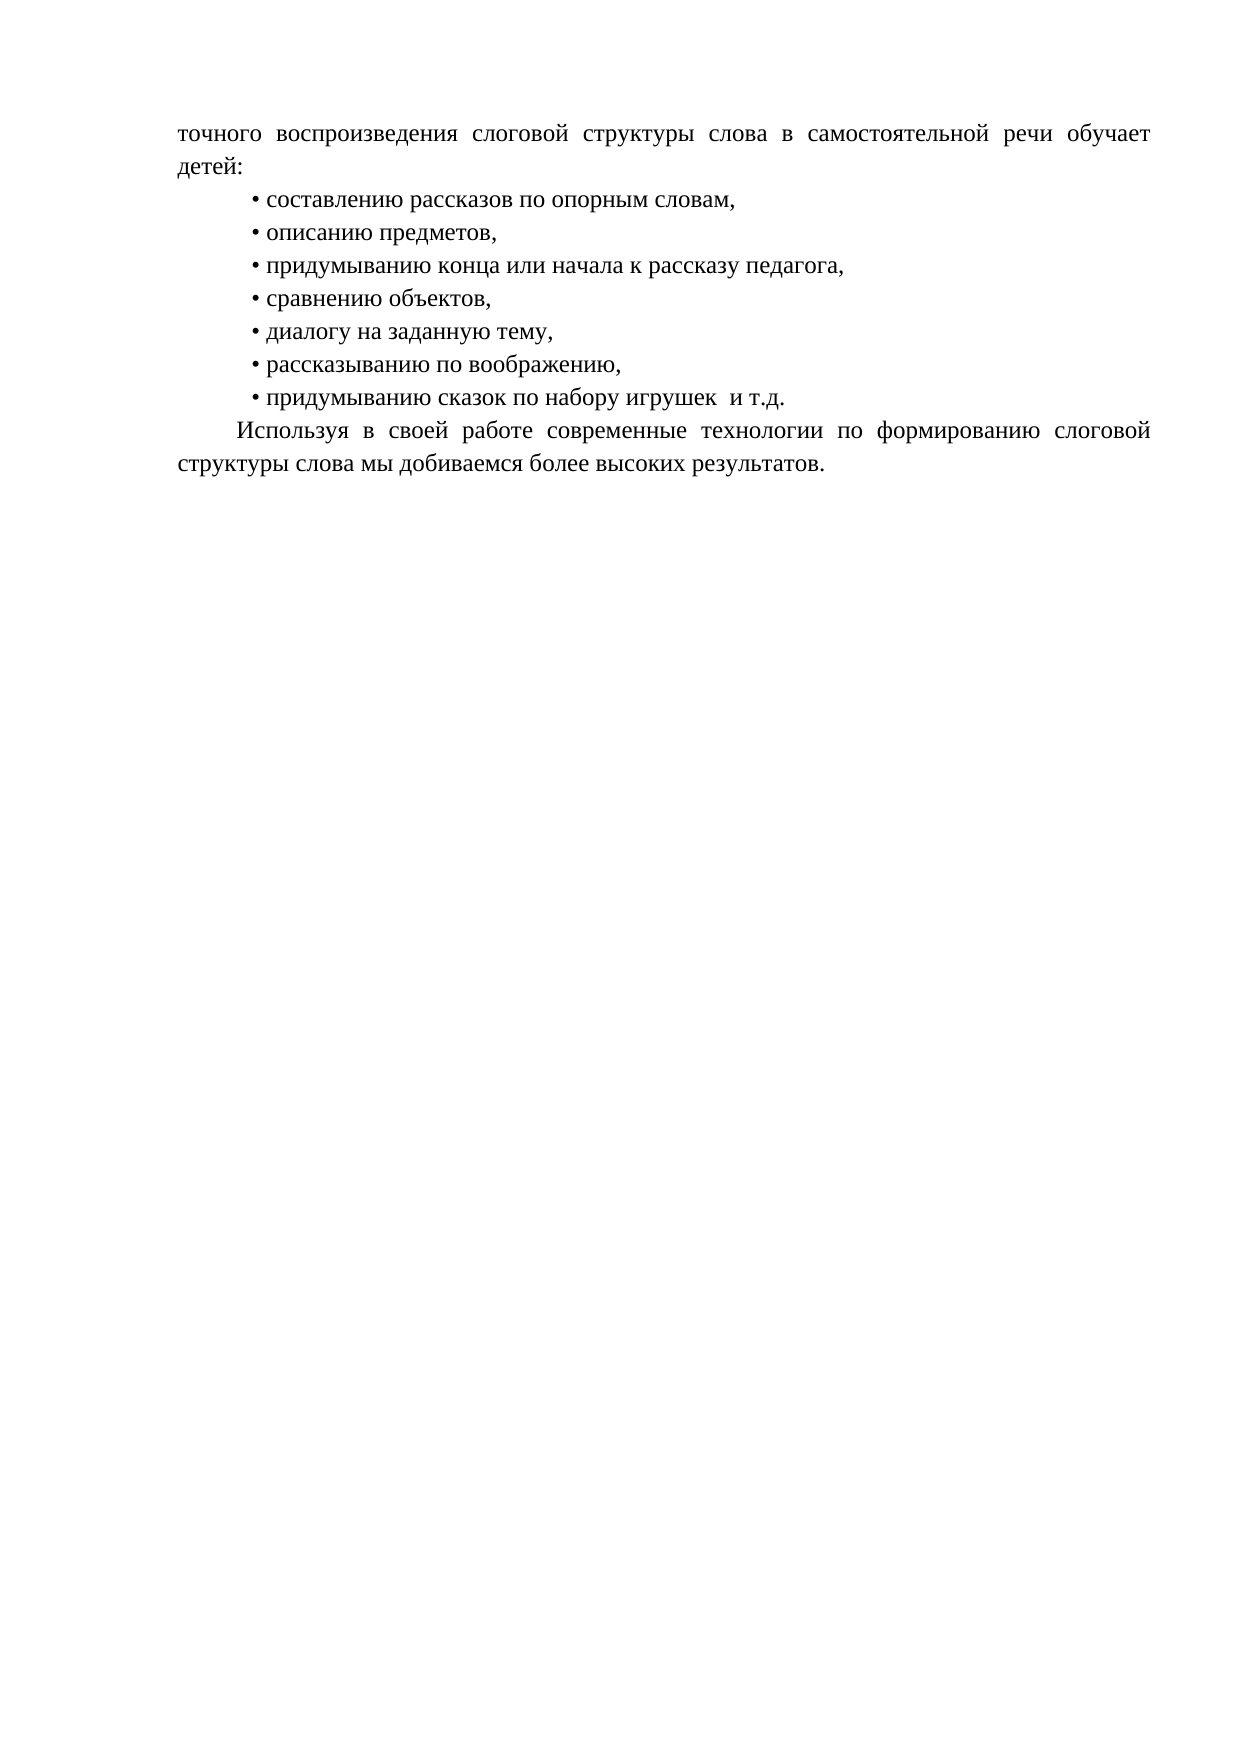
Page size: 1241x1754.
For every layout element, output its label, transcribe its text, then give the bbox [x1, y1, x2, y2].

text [177, 118, 1152, 180]
text • рассказыванию по воображению, [177, 349, 1152, 378]
text • диалогу на заданную тему, [177, 316, 1152, 345]
text • придумыванию сказок по набору игрушек и т.д. [177, 382, 1152, 411]
text • составлению рассказов по опорным словам, [177, 184, 1152, 213]
text • описанию предметов, [177, 217, 1152, 246]
text • придумыванию конца или начала к рассказу педагога, [177, 250, 1152, 279]
text • сравнению объектов, [177, 283, 1152, 312]
text Используя в своей работе современные технологии по формированию слоговой структуры слова мы добиваемся более высоких результатов. [177, 415, 1152, 477]
